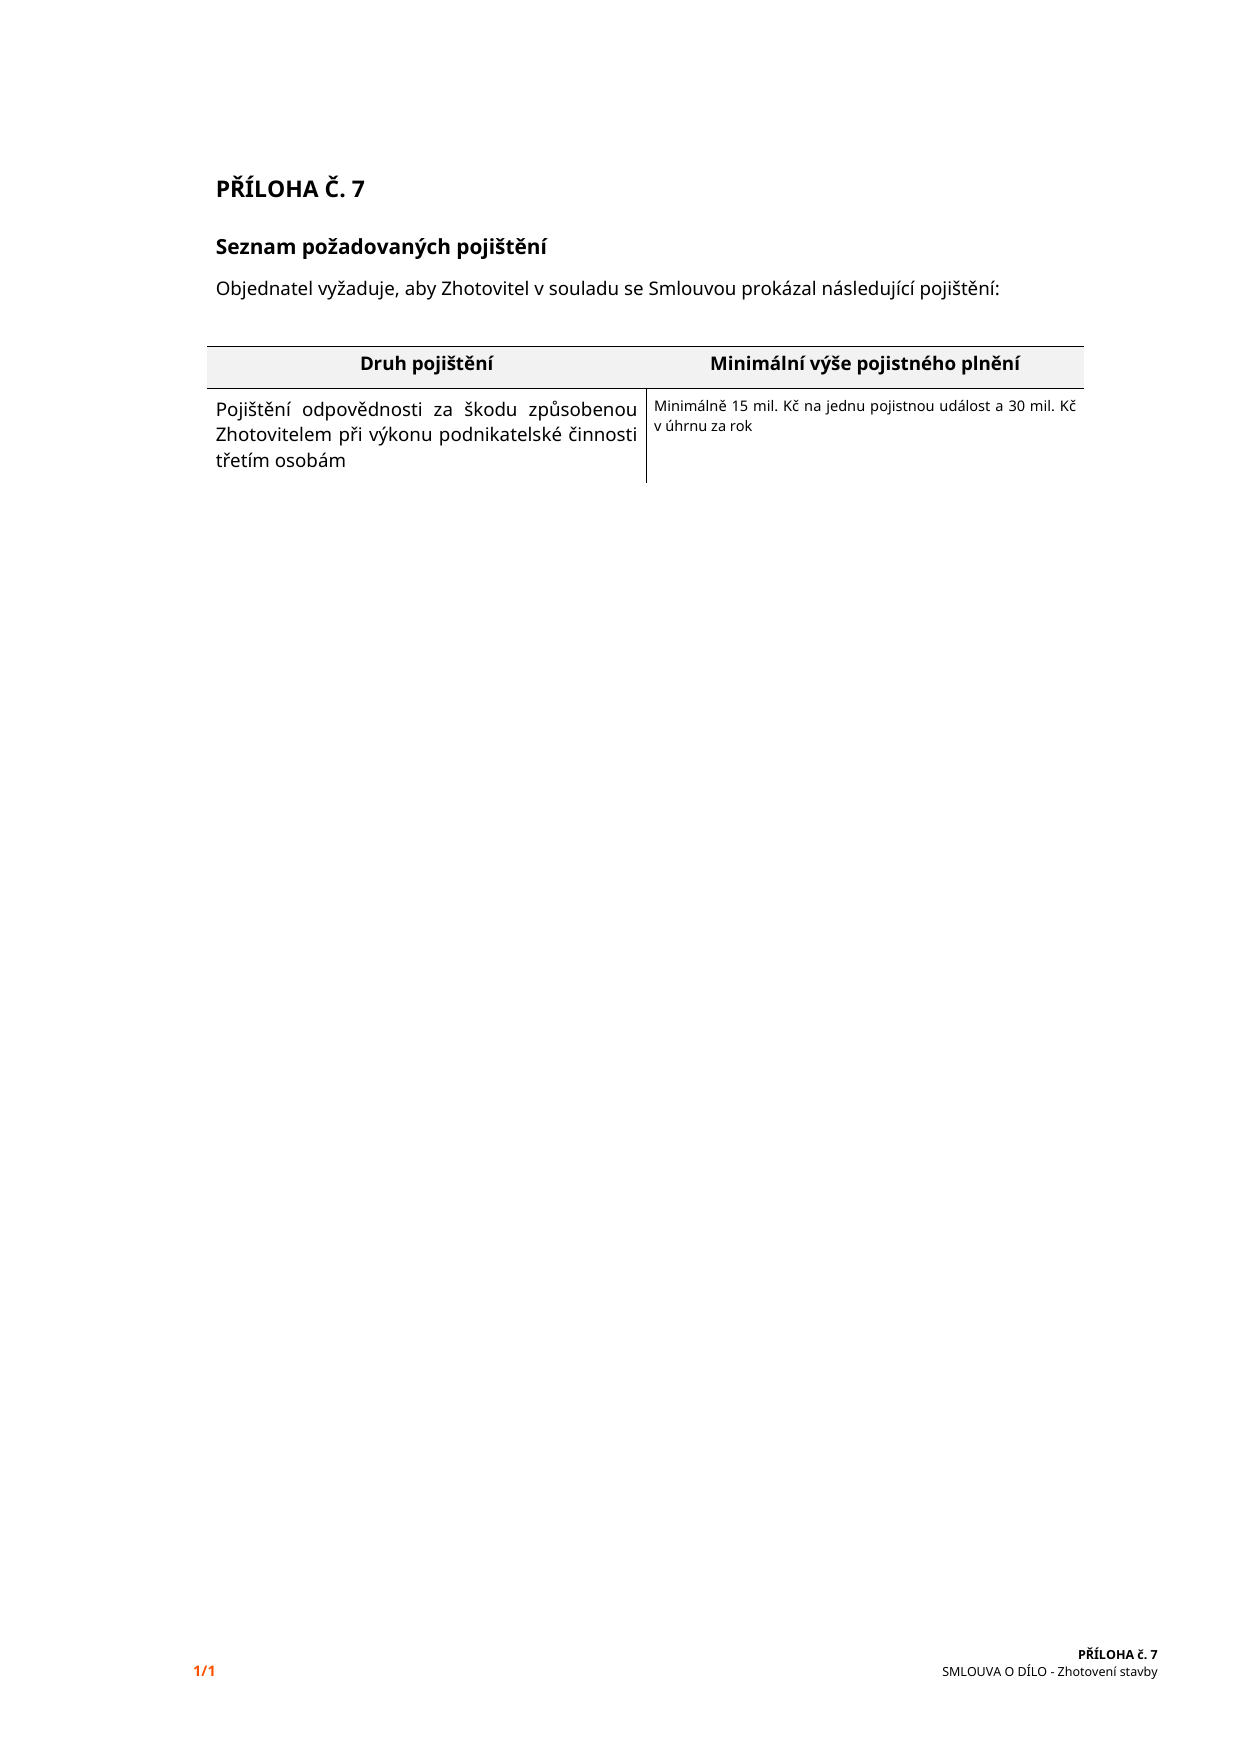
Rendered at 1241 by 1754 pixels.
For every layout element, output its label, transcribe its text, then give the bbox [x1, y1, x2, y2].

table_cell Minimálně 15 mil. Kč na jednu pojistnou událost a 30 mil. Kč v úhrnu za rok [647, 389, 1084, 482]
table_header Minimální výše pojistného plnění [646, 347, 1084, 388]
text Seznam požadovaných pojištění [216, 232, 1093, 260]
table_cell Pojištění odpovědnosti za škodu způsobenou Zhotovitelem při výkonu podnikatelské činnosti třetím osobám [207, 389, 646, 482]
text Příloha č. 7 [216, 172, 1093, 204]
text Objednatel vyžaduje, aby Zhotovitel v souladu se Smlouvou prokázal následující pojištění: [216, 276, 1093, 301]
table_header Druh pojištění [207, 347, 646, 388]
